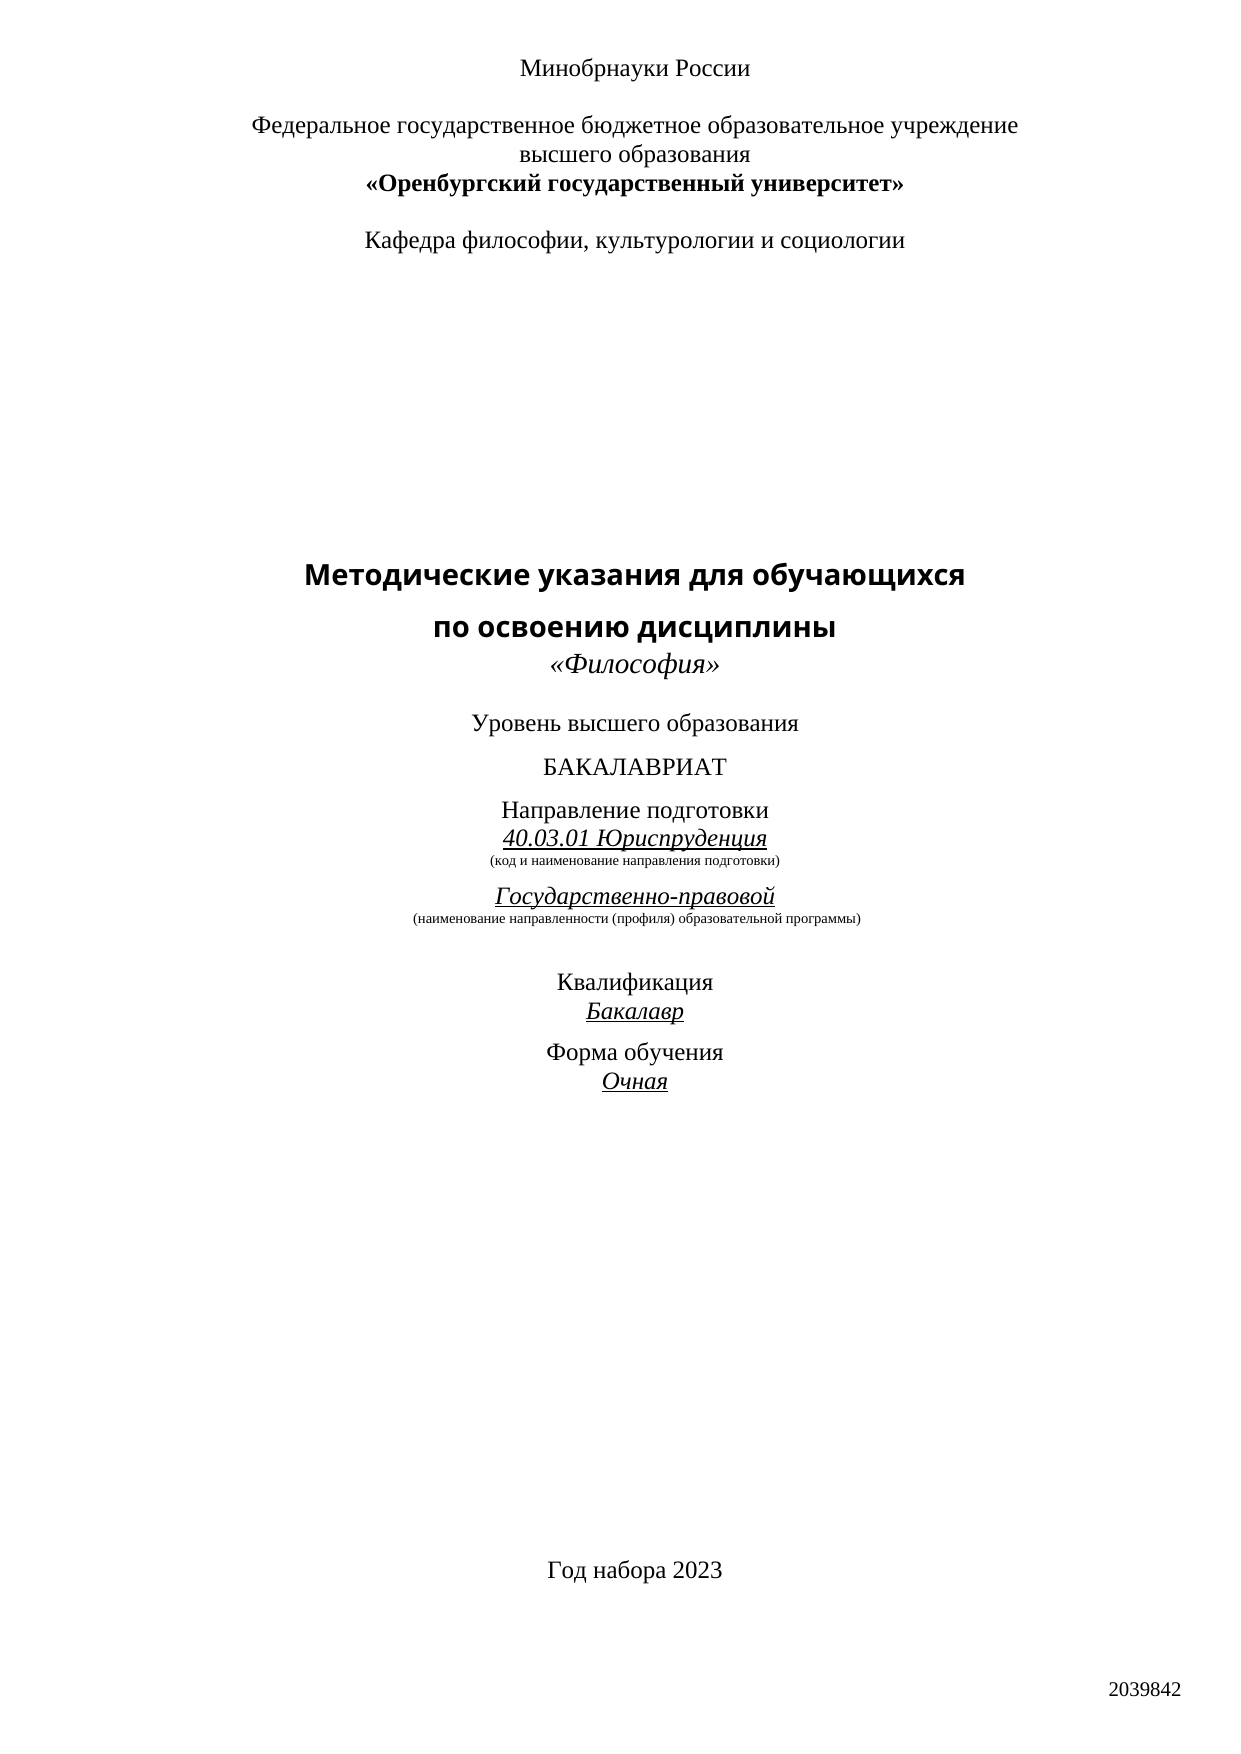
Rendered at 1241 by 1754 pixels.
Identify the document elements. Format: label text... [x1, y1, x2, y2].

text Государственно-правовой [88, 881, 1181, 910]
text (код и наименование направления подготовки) [88, 852, 1181, 881]
text Очная [88, 1066, 1181, 1095]
text Направление подготовки [88, 795, 1181, 823]
text Бакалавр [88, 996, 1181, 1025]
text высшего образования [88, 139, 1181, 168]
text Уровень высшего образования [88, 708, 1181, 737]
text 40.03.01 Юриспруденция [88, 823, 1181, 852]
text Минобрнауки России [88, 53, 1181, 82]
text БАКАЛАВРИАТ [88, 752, 1181, 780]
text по освоению дисциплины [88, 607, 1181, 646]
text Кафедра философии, культурологии и социологии [88, 226, 1181, 254]
text «Философия» [88, 646, 1181, 680]
text «Оренбургский государственный университет» [88, 168, 1181, 197]
text (наименование направленности (профиля) образовательной программы) [88, 910, 1181, 938]
text Квалификация [88, 967, 1181, 996]
text Форма обучения [88, 1037, 1181, 1066]
text Методические указания для обучающихся [88, 554, 1181, 594]
text Федеральное государственное бюджетное образовательное учреждение [88, 111, 1181, 139]
text Год набора 2023 [88, 1555, 1181, 1583]
